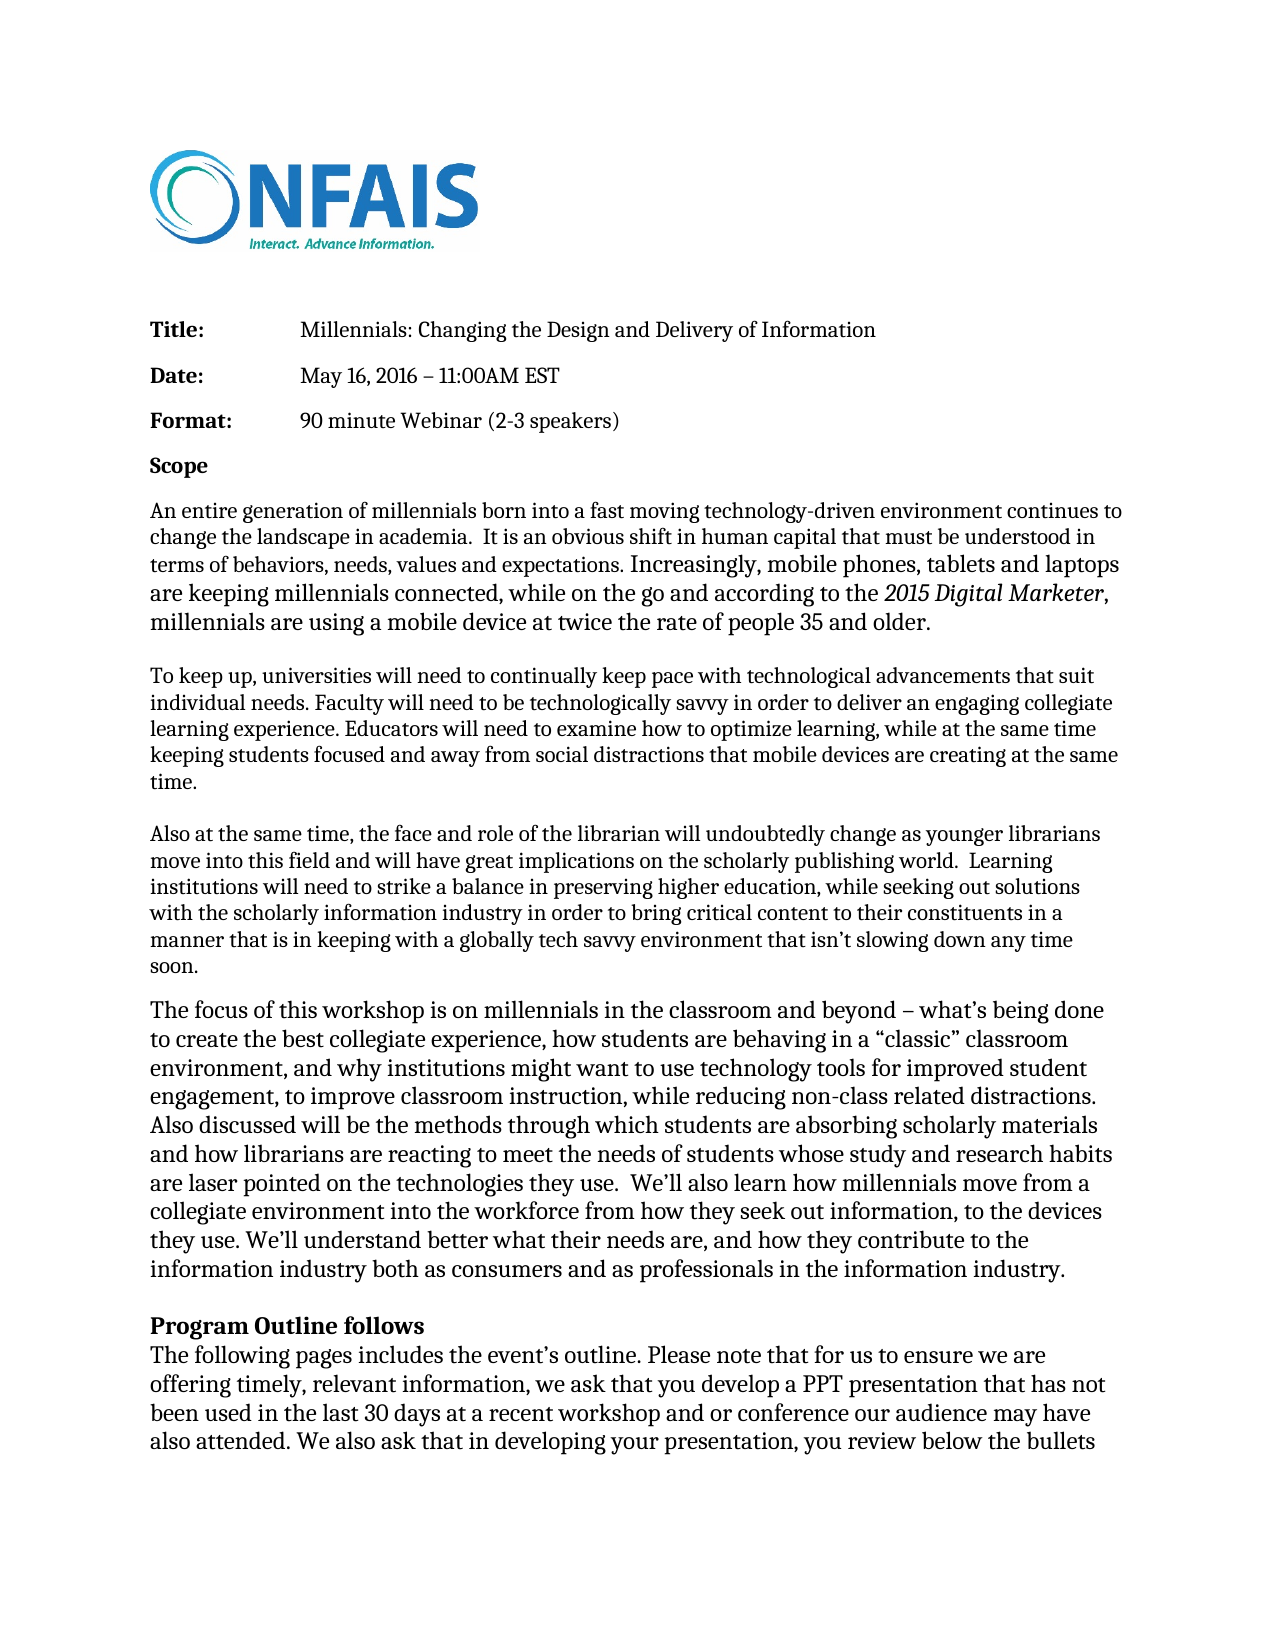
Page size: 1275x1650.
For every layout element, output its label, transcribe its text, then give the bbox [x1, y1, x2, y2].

text The focus of this workshop is on millennials in the classroom and beyond – what’s being done to create the best collegiate experience, how students are behaving in a “classic” classroom environment, and why institutions might want to use technology tools for improved student engagement, to improve classroom instruction, while reducing non-class related distractions. Also discussed will be the methods through which students are absorbing scholarly materials and how librarians are reacting to meet the needs of students whose study and research habits are laser pointed on the technologies they use. We’ll also learn how millennials move from a collegiate environment into the workforce from how they seek out information, to the devices they use. We’ll understand better what their needs are, and how they contribute to the information industry both as consumers and as professionals in the information industry. [150, 996, 1125, 1283]
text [150, 1341, 1125, 1456]
text Program Outline follows [150, 1312, 1125, 1341]
text Scope [150, 453, 1125, 479]
text Also at the same time, the face and role of the librarian will undoubtedly change as younger librarians move into this field and will have great implications on the scholarly publishing world. Learning institutions will need to strike a balance in preserving higher education, while seeking out solutions with the scholarly information industry in order to bring critical content to their constituents in a manner that is in keeping with a globally tech savvy environment that isn’t slowing down any time soon. [150, 821, 1125, 979]
text An entire generation of millennials born into a fast moving technology-driven environment continues to change the landscape in academia. It is an obvious shift in human capital that must be understood in terms of behaviors, needs, values and expectations. Increasingly, mobile phones, tablets and laptops are keeping millennials connected, while on the go and according to the 2015 Digital Marketer, millennials are using a mobile device at twice the rate of people 35 and older. [150, 498, 1125, 637]
text Format: 90 minute Webinar (2-3 speakers) [150, 407, 1125, 434]
text To keep up, universities will need to continually keep pace with technological advancements that suit individual needs. Faculty will need to be technologically savvy in order to deliver an engaging collegiate learning experience. Educators will need to examine how to optimize learning, while at the same time keeping students focused and away from social distractions that mobile devices are creating at the same time. [150, 663, 1125, 795]
picture [150, 150, 480, 252]
text Date: May 16, 2016 – 11:00AM EST [150, 362, 1125, 389]
text Title: Millennials: Changing the Design and Delivery of Information [150, 317, 1125, 344]
